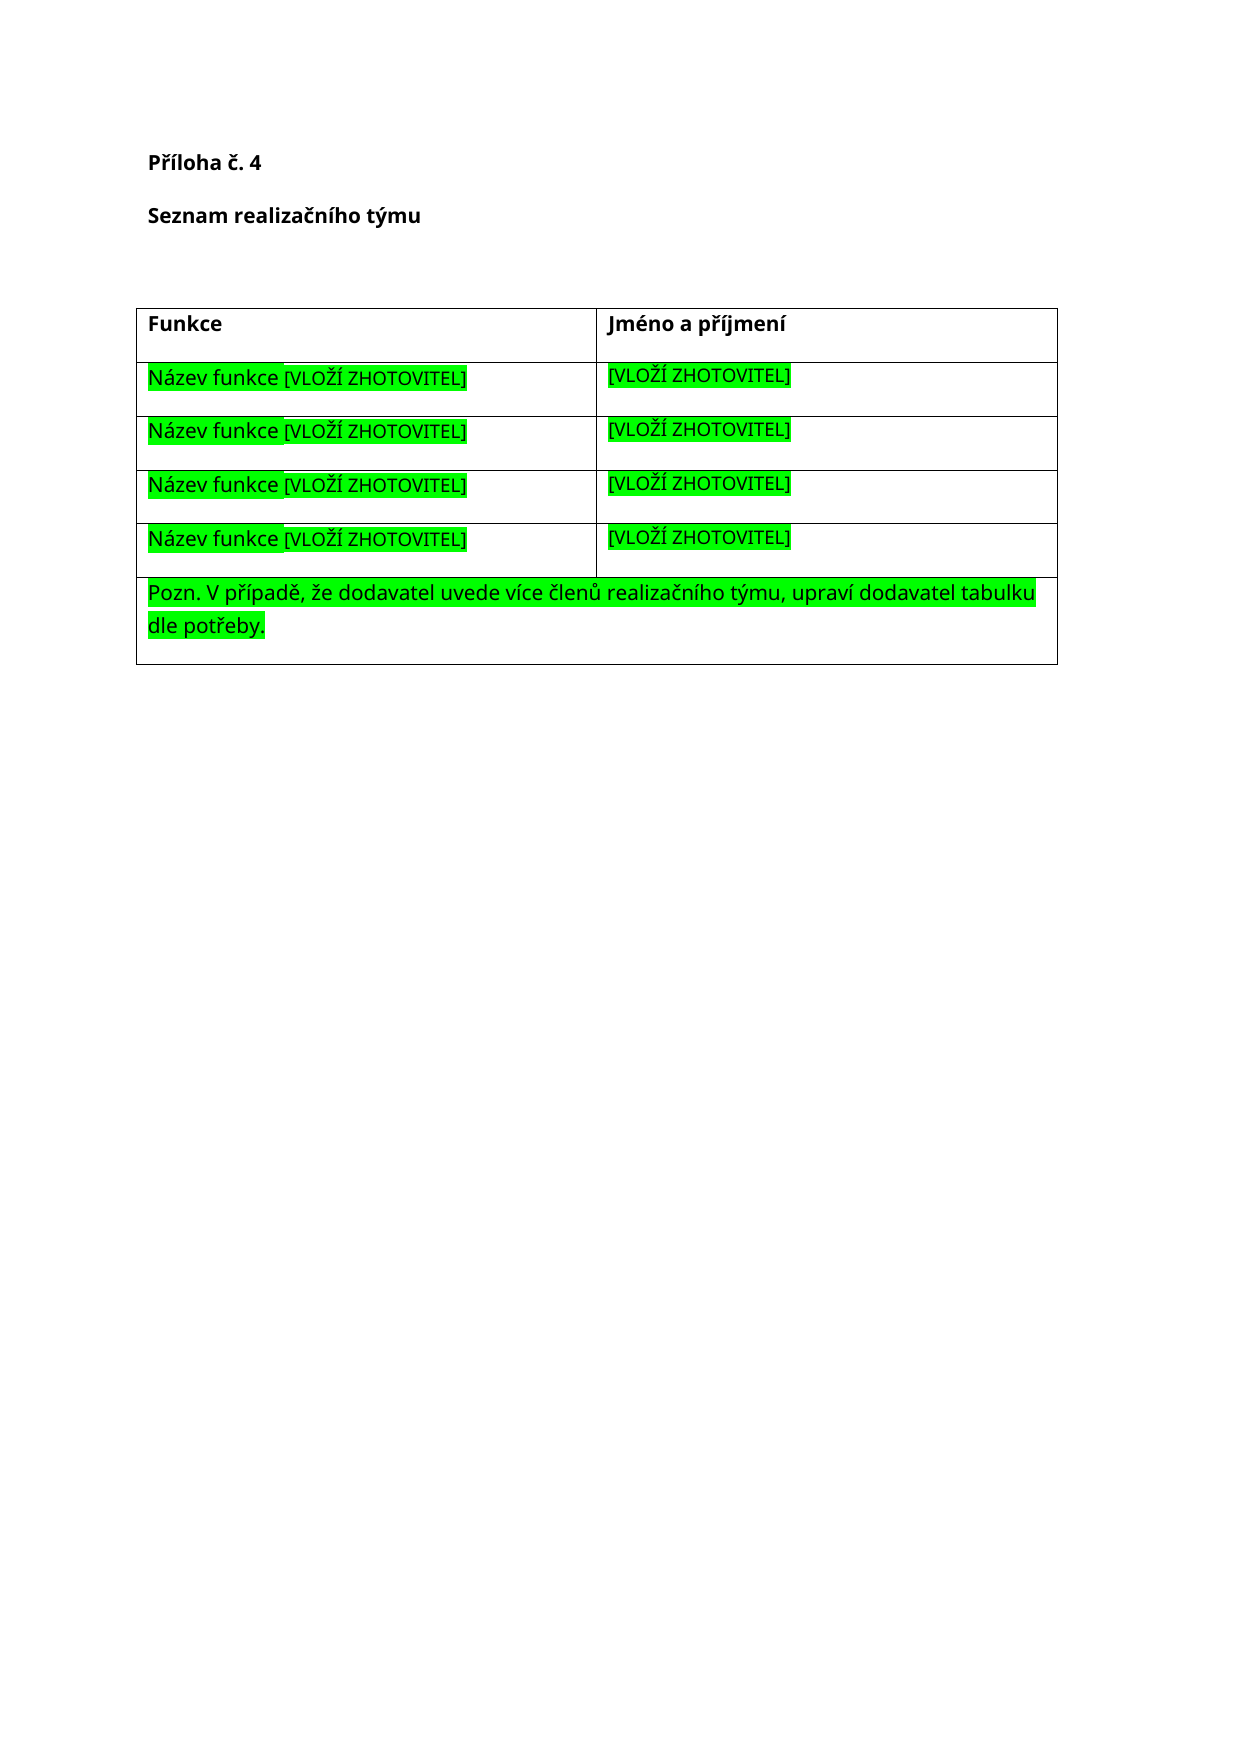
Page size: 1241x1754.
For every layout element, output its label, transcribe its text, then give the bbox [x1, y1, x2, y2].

table_header Jméno a příjmení [597, 309, 1057, 362]
table_header Funkce [137, 309, 596, 362]
table_cell Název funkce [VLOŽÍ ZHOTOVITEL] [137, 363, 596, 416]
table_cell [VLOŽÍ ZHOTOVITEL] [597, 471, 1057, 523]
table_cell [VLOŽÍ ZHOTOVITEL] [597, 524, 1057, 577]
table_cell [VLOŽÍ ZHOTOVITEL] [597, 417, 1057, 469]
table_cell Název funkce [VLOŽÍ ZHOTOVITEL] [137, 524, 596, 577]
text Příloha č. 4 [148, 148, 1093, 176]
table_cell [VLOŽÍ ZHOTOVITEL] [597, 363, 1057, 416]
table_cell Název funkce [VLOŽÍ ZHOTOVITEL] [137, 417, 596, 469]
table_cell Pozn. V případě, že dodavatel uvede více členů realizačního týmu, upraví dodavatel tabulku dle potřeby. [137, 578, 1057, 664]
table_cell Název funkce [VLOŽÍ ZHOTOVITEL] [137, 471, 596, 523]
text Seznam realizačního týmu [148, 201, 1093, 229]
